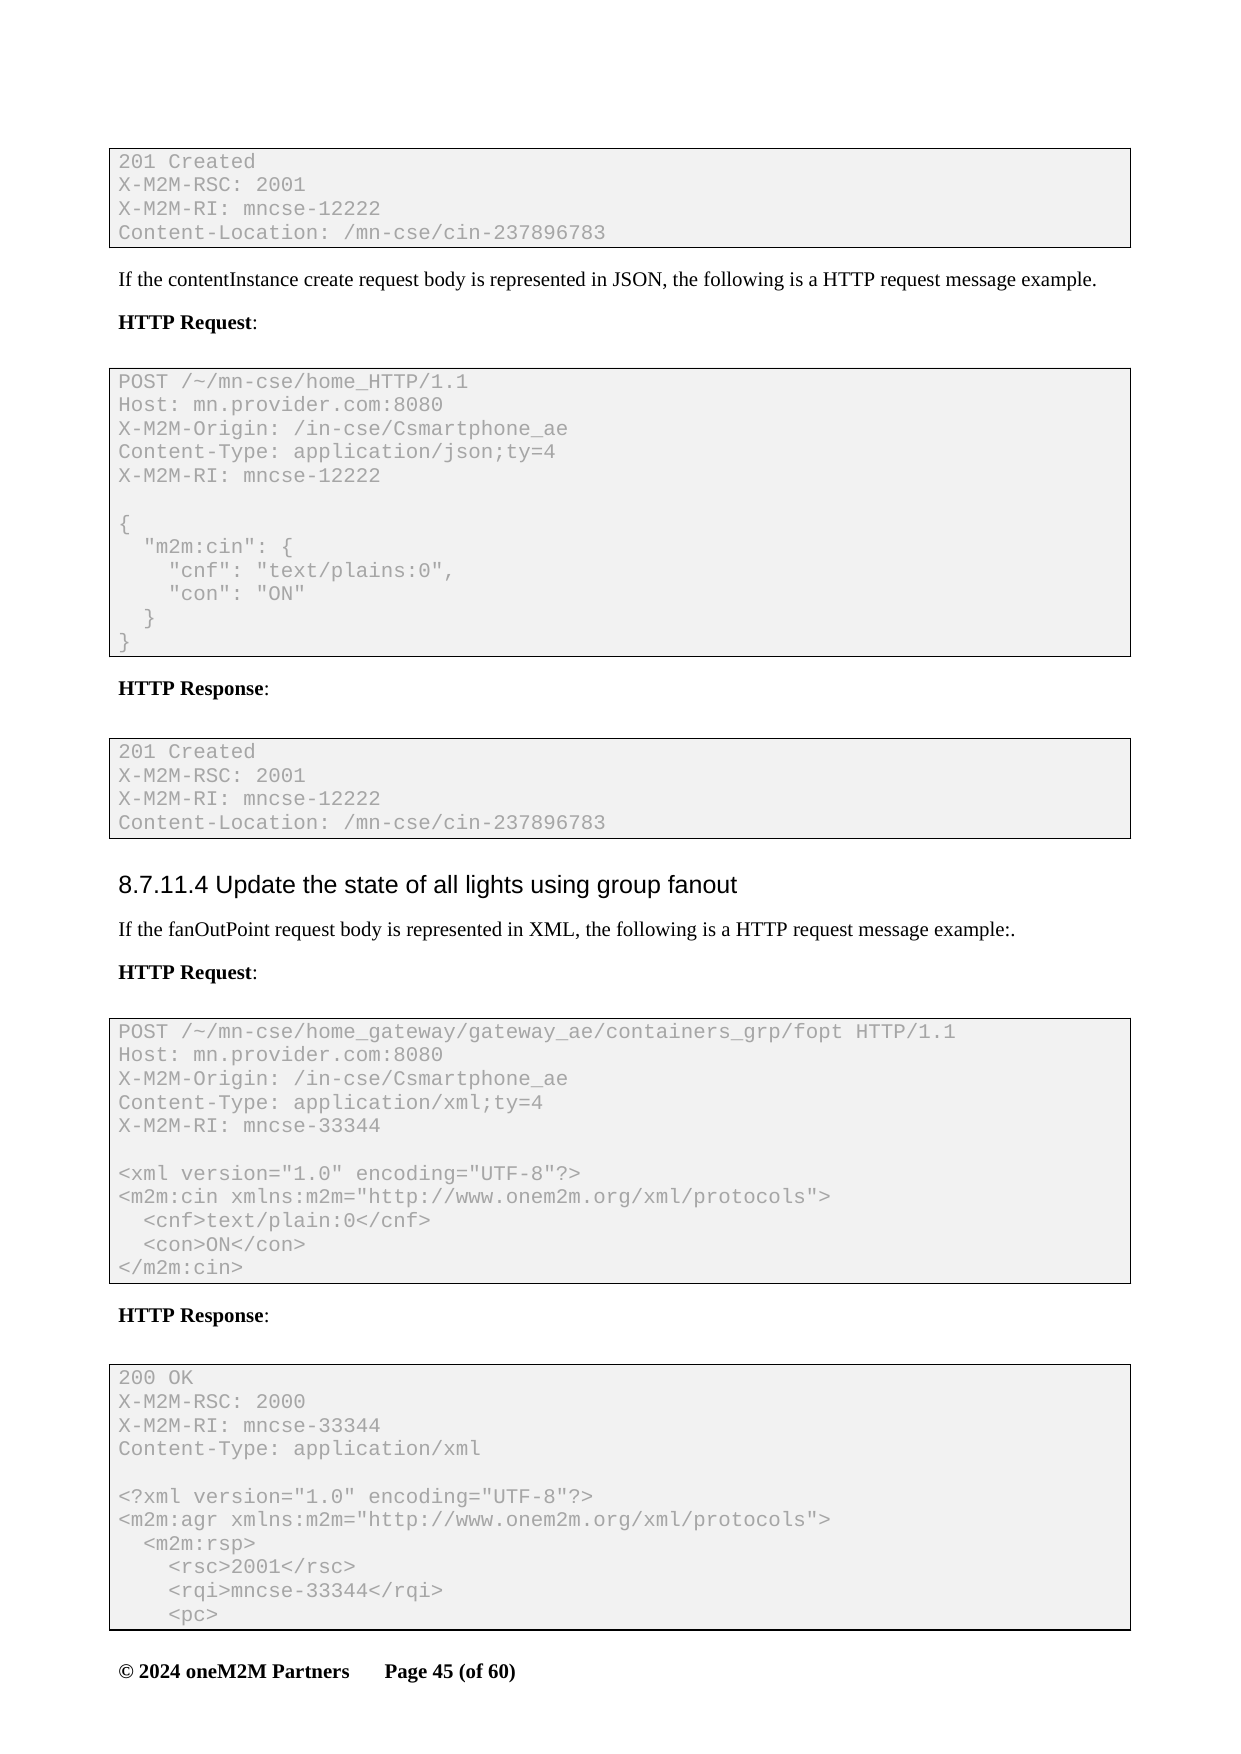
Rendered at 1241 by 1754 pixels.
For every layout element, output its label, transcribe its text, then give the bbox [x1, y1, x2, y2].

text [110, 1365, 1130, 1629]
text HTTP Request: [118, 960, 1122, 984]
text POST /~/mn-cse/home_gateway/gateway_ae/containers_grp/fopt HTTP/1.1 Host: mn.provider.com:8080 X-M2M-Origin: /in-cse/Csmartphone_ae Content-Type: application/xml;ty=4 X-M2M-RI: mncse-33344 <xml version="1.0" encoding="UTF-8"?> <m2m:cin xmlns:m2m="http://www.onem2m.org/xml/protocols"> <cnf>text/plain:0</cnf> <con>ON</con> </m2m:cin> [110, 1019, 1130, 1283]
subtitle 8.7.11.4 Update the state of all lights using group fanout [118, 870, 1122, 899]
text POST /~/mn-cse/home_HTTP/1.1 Host: mn.provider.com:8080 X-M2M-Origin: /in-cse/Csmartphone_ae Content-Type: application/json;ty=4 X-M2M-RI: mncse-12222 { "m2m:cin": { "cnf": "text/plains:0", "con": "ON" } } [110, 369, 1130, 656]
text 201 Created X-M2M-RSC: 2001 X-M2M-RI: mncse-12222 Content-Location: /mn-cse/cin-237896783 [110, 739, 1130, 838]
text HTTP Request: [118, 310, 1122, 334]
text 201 Created X-M2M-RSC: 2001 X-M2M-RI: mncse-12222 Content-Location: /mn-cse/cin-237896783 [110, 149, 1130, 247]
